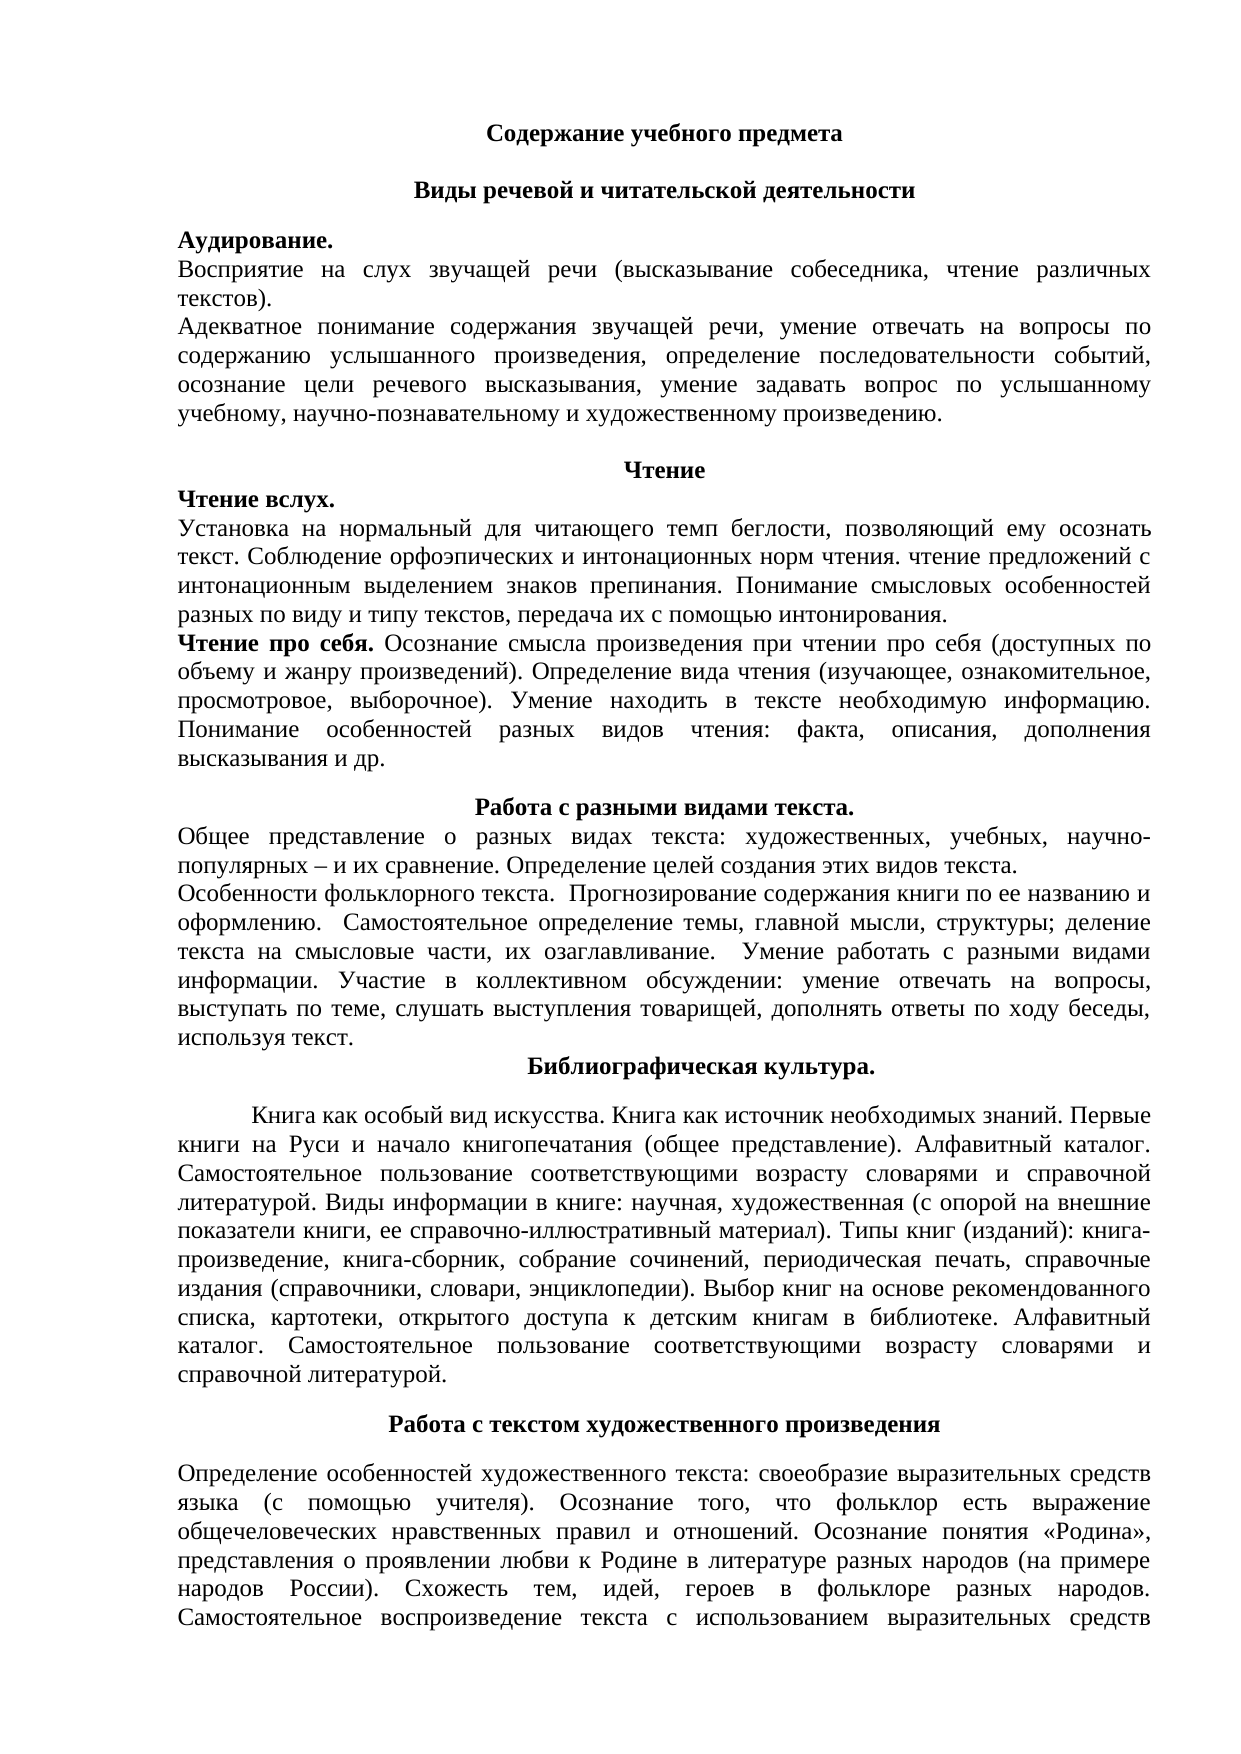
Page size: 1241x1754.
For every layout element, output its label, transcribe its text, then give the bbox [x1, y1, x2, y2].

text Чтение вслух. [177, 484, 1152, 513]
text Особенности фольклорного текста. Прогнозирование содержания книги по ее названию и оформлению. Самостоятельное определение темы, главной мысли, структуры; деление текста на смысловые части, их озаглавливание. Умение работать с разными видами информации. Участие в коллективном обсуждении: умение отвечать на вопросы, выступать по теме, слушать выступления товарищей, дополнять ответы по ходу беседы, используя текст. [177, 878, 1152, 1051]
text Виды речевой и читательской деятельности [177, 176, 1152, 204]
text Установка на нормальный для читающего темп беглости, позволяющий ему осознать текст. Соблюдение орфоэпических и интонационных норм чтения. чтение предложений с интонационным выделением знаков препинания. Понимание смысловых особенностей разных по виду и типу текстов, передача их с помощью интонирования. [177, 513, 1152, 628]
text Чтение про себя. Осознание смысла произведения при чтении про себя (доступных по объему и жанру произведений). Определение вида чтения (изучающее, ознакомительное, просмотровое, выборочное). Умение находить в тексте необходимую информацию. Понимание особенностей разных видов чтения: факта, описания, дополнения высказывания и др. [177, 628, 1152, 771]
text Восприятие на слух звучащей речи (высказывание собеседника, чтение различных текстов). [177, 254, 1152, 311]
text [177, 1458, 1152, 1631]
text Библиографическая культура. [177, 1051, 1152, 1080]
text Книга как особый вид искусства. Книга как источник необходимых знаний. Первые книги на Руси и начало книгопечатания (общее представление). Алфавитный каталог. Самостоятельное пользование соответствующими возрасту словарями и справочной литературой. Виды информации в книге: научная, художественная (с опорой на внешние показатели книги, ее справочно-иллюстративный материал). Типы книг (изданий): книга-произведение, книга-сборник, собрание сочинений, периодическая печать, справочные издания (справочники, словари, энциклопедии). Выбор книг на основе рекомендованного списка, картотеки, открытого доступа к детским книгам в библиотеке. Алфавитный каталог. Самостоятельное пользование соответствующими возрасту словарями и справочной литературой. [177, 1101, 1152, 1388]
text Аудирование. [177, 225, 1152, 254]
text Работа с разными видами текста. [177, 792, 1152, 821]
text Работа с текстом художественного произведения [177, 1409, 1152, 1438]
text Общее представление о разных видах текста: художественных, учебных, научно-популярных – и их сравнение. Определение целей создания этих видов текста. [177, 821, 1152, 878]
text Адекватное понимание содержания звучащей речи, умение отвечать на вопросы по содержанию услышанного произведения, определение последовательности событий, осознание цели речевого высказывания, умение задавать вопрос по услышанному учебному, научно-познавательному и художественному произведению. [177, 311, 1152, 426]
text Чтение [177, 455, 1152, 484]
text Содержание учебного предмета [177, 118, 1152, 147]
